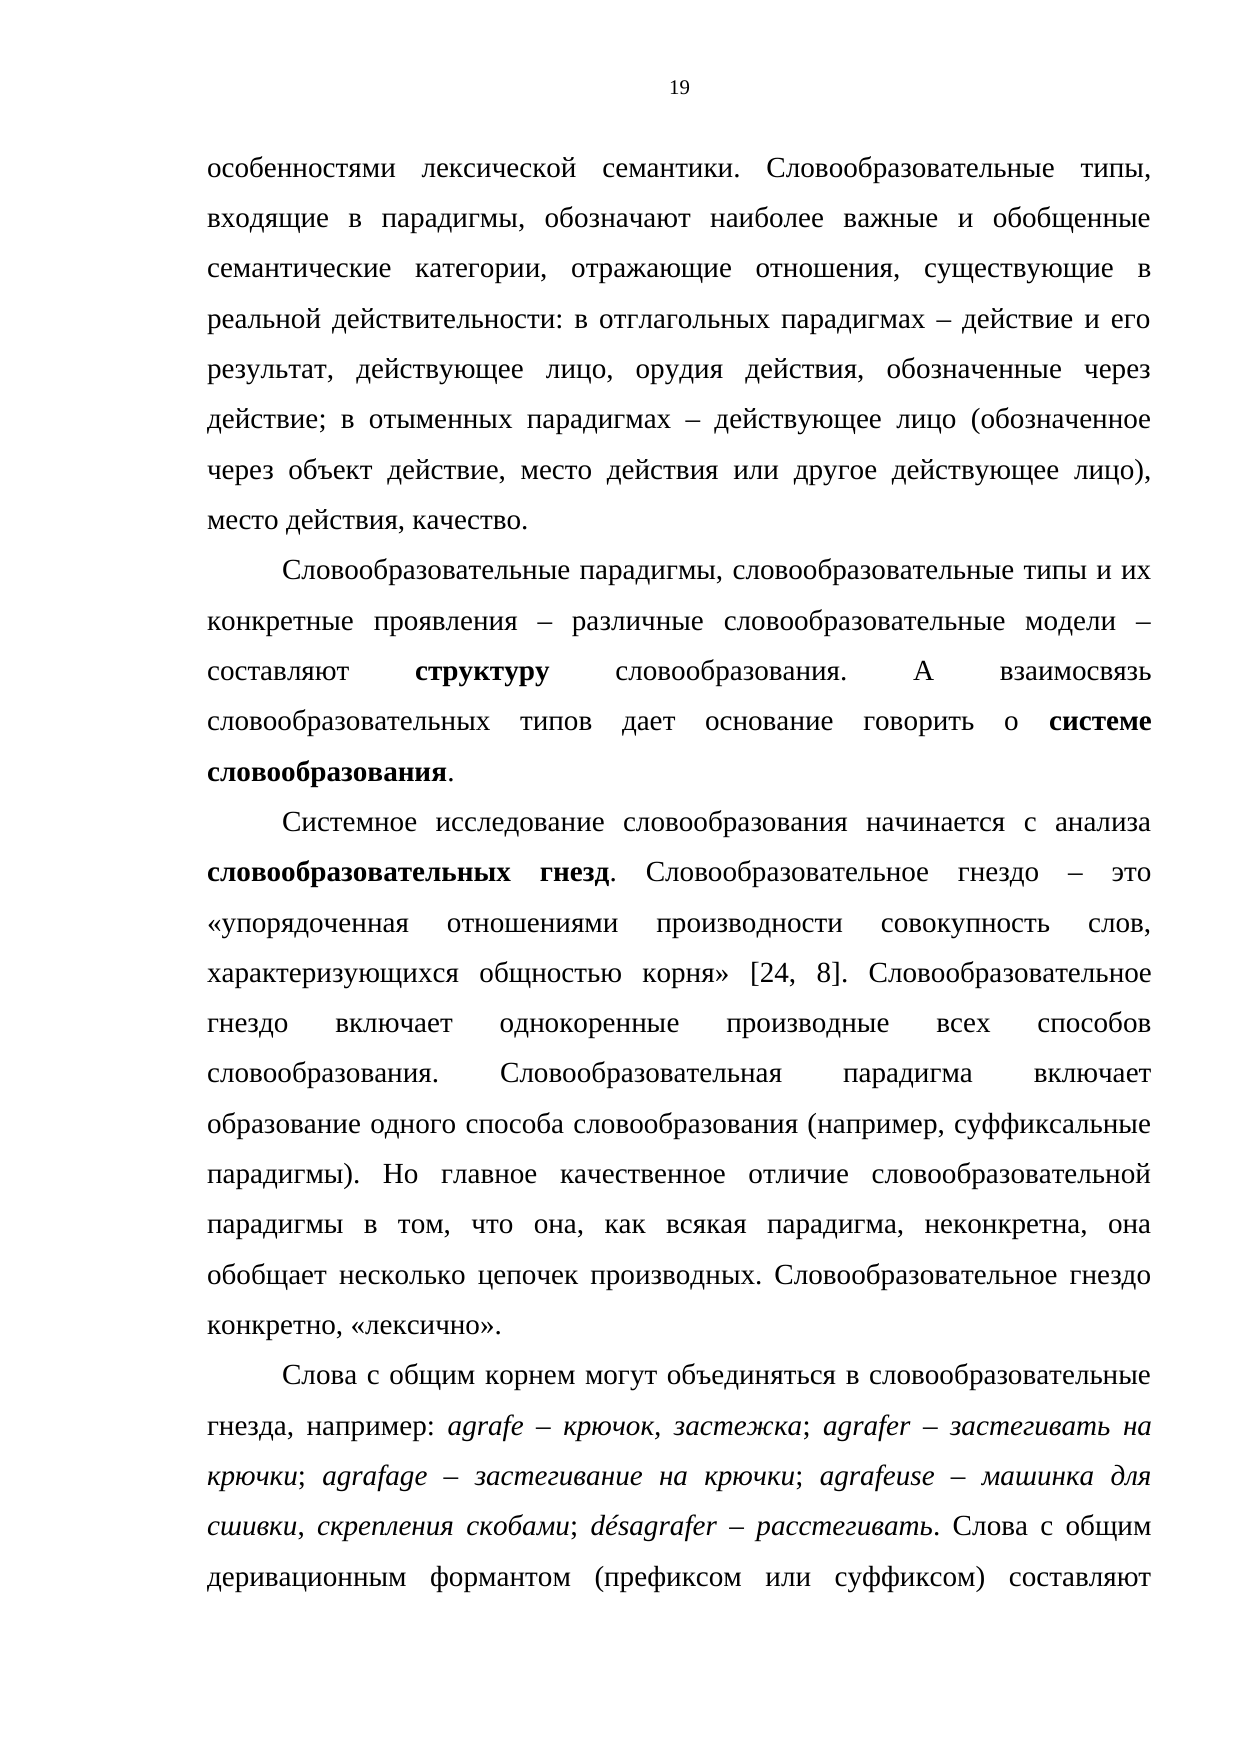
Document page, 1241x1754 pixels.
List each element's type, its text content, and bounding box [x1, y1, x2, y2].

text Системное исследование словообразования начинается с анализа словообразовательных гнезд. Словообразовательное гнездо – это «упорядоченная отношениями производности совокупность слов, характеризующихся общностью корня» [24, 8]. Словообразовательное гнездо включает однокоренные производные всех способов словообразования. Словообразовательная парадигма включает образование одного способа словообразования (например, суффиксальные парадигмы). Но главное качественное отличие словообразовательной парадигмы в том, что она, как всякая парадигма, неконкретна, она обобщает несколько цепочек производных. Словообразовательное гнездо конкретно, «лексично». [207, 804, 1152, 1341]
text Словообразовательные парадигмы, словообразовательные типы и их конкретные проявления – различные словообразовательные модели – составляют структуру словообразования. А взаимосвязь словообразовательных типов дает основание говорить о системе словообразования. [207, 552, 1152, 787]
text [207, 150, 1152, 536]
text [207, 1357, 1152, 1592]
